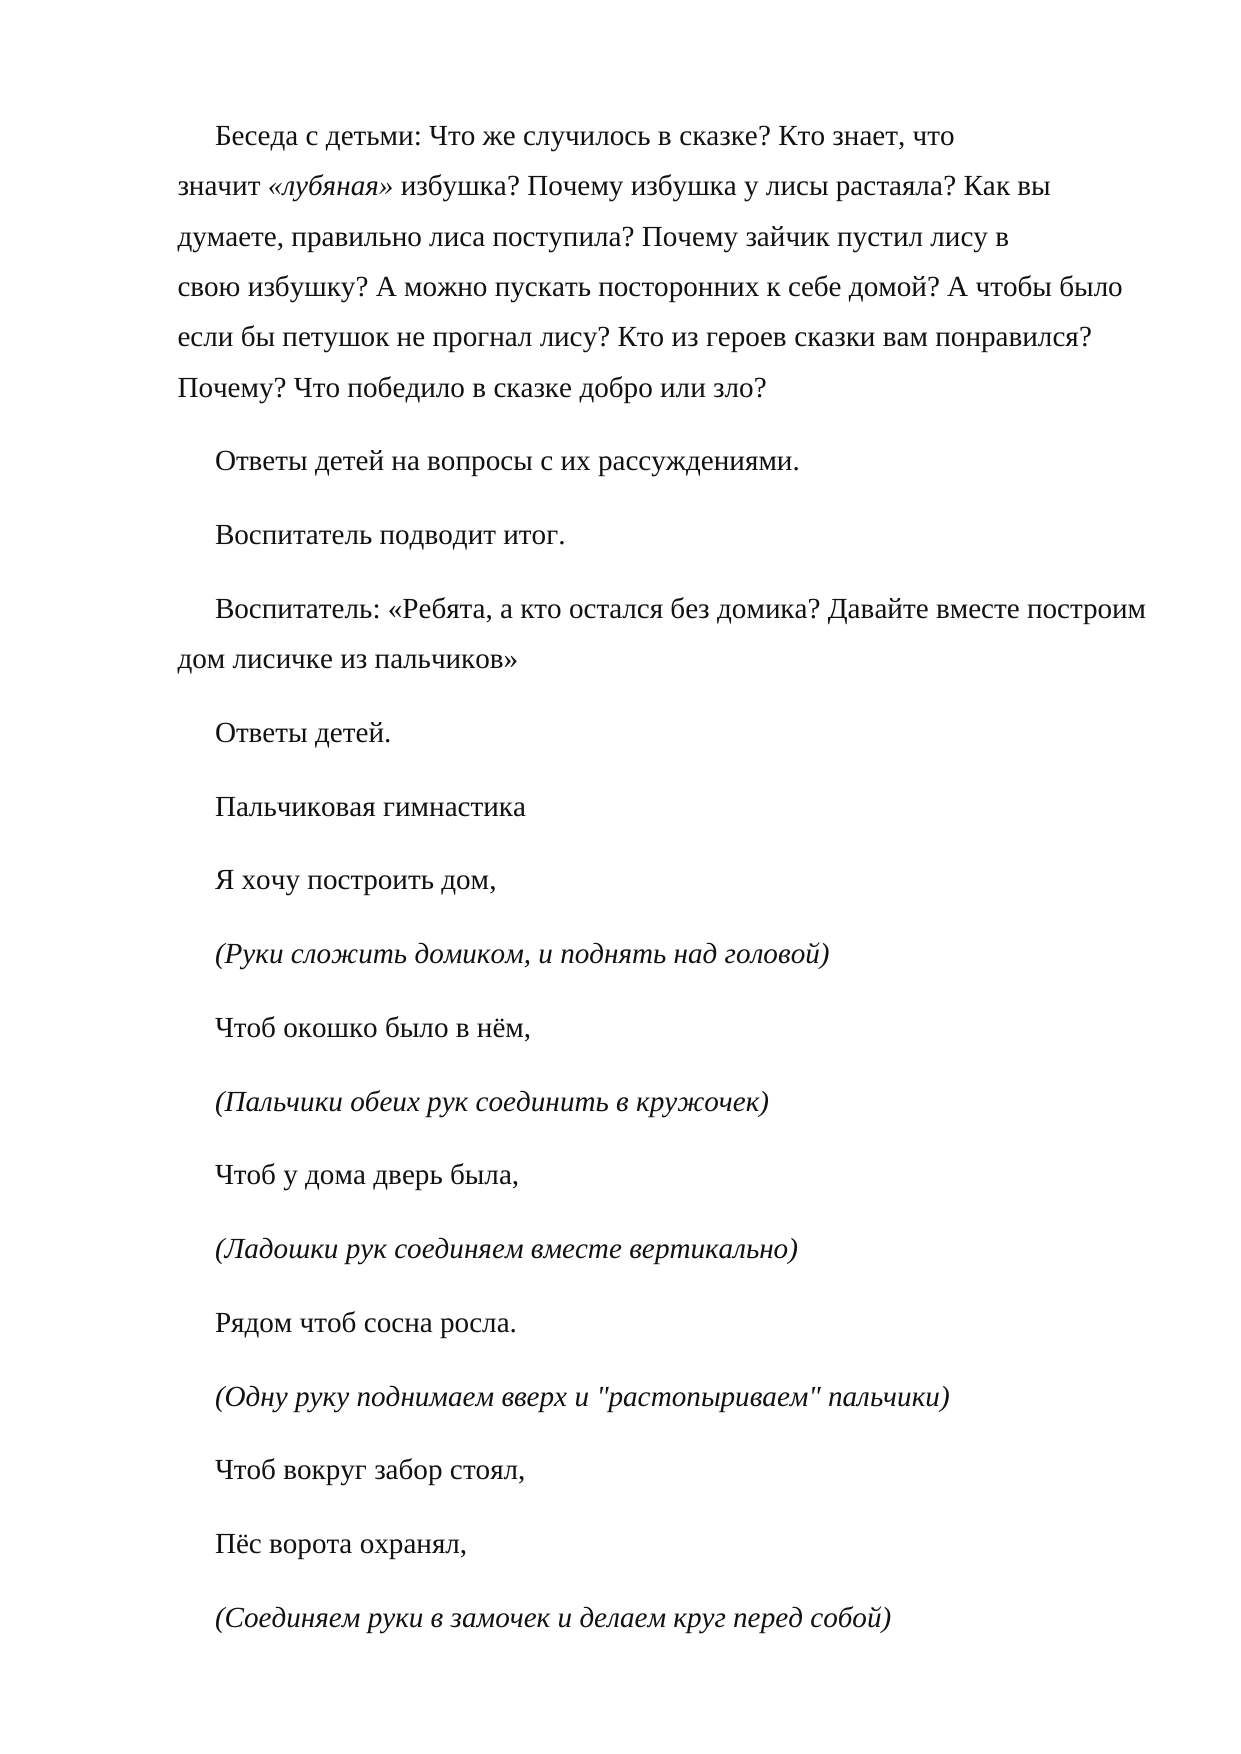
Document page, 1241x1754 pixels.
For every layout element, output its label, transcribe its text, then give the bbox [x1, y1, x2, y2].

text (Соединяем руки в замочек и делаем круг перед собой) [177, 1600, 1152, 1633]
text Я хочу построить дом, [177, 862, 1152, 896]
text Чтоб вокруг забор стоял, [177, 1452, 1152, 1486]
text (Руки сложить домиком, и поднять над головой) [177, 936, 1152, 970]
text (Ладошки рук соединяем вместе вертикально) [177, 1231, 1152, 1265]
text Ответы детей на вопросы с их рассуждениями. [177, 443, 1152, 477]
text Пальчиковая гимнастика [177, 789, 1152, 822]
text Беседа с детьми: Что же случилось в сказке? Кто знает, что значит «лубяная» избушка? Почему избушка у лисы растаяла? Как вы думаете, правильно лиса поступила? Почему зайчик пустил лису в свою избушку? А можно пускать посторонних к себе домой? А чтобы было если бы петушок не прогнал лису? Кто из героев сказки вам понравился? Почему? Что победило в сказке добро или зло? [177, 118, 1152, 403]
text Воспитатель подводит итог. [177, 517, 1152, 551]
text Ответы детей. [177, 715, 1152, 748]
text (Одну руку поднимаем вверх и "растопыриваем" пальчики) [177, 1379, 1152, 1412]
text Чтоб окошко было в нём, [177, 1010, 1152, 1043]
text Воспитатель: «Ребята, а кто остался без домика? Давайте вместе построим дом лисичке из пальчиков» [177, 591, 1152, 675]
text Рядом чтоб сосна росла. [177, 1305, 1152, 1338]
text Пёс ворота охранял, [177, 1526, 1152, 1560]
text (Пальчики обеих рук соединить в кружочек) [177, 1084, 1152, 1117]
text Чтоб у дома дверь была, [177, 1157, 1152, 1191]
